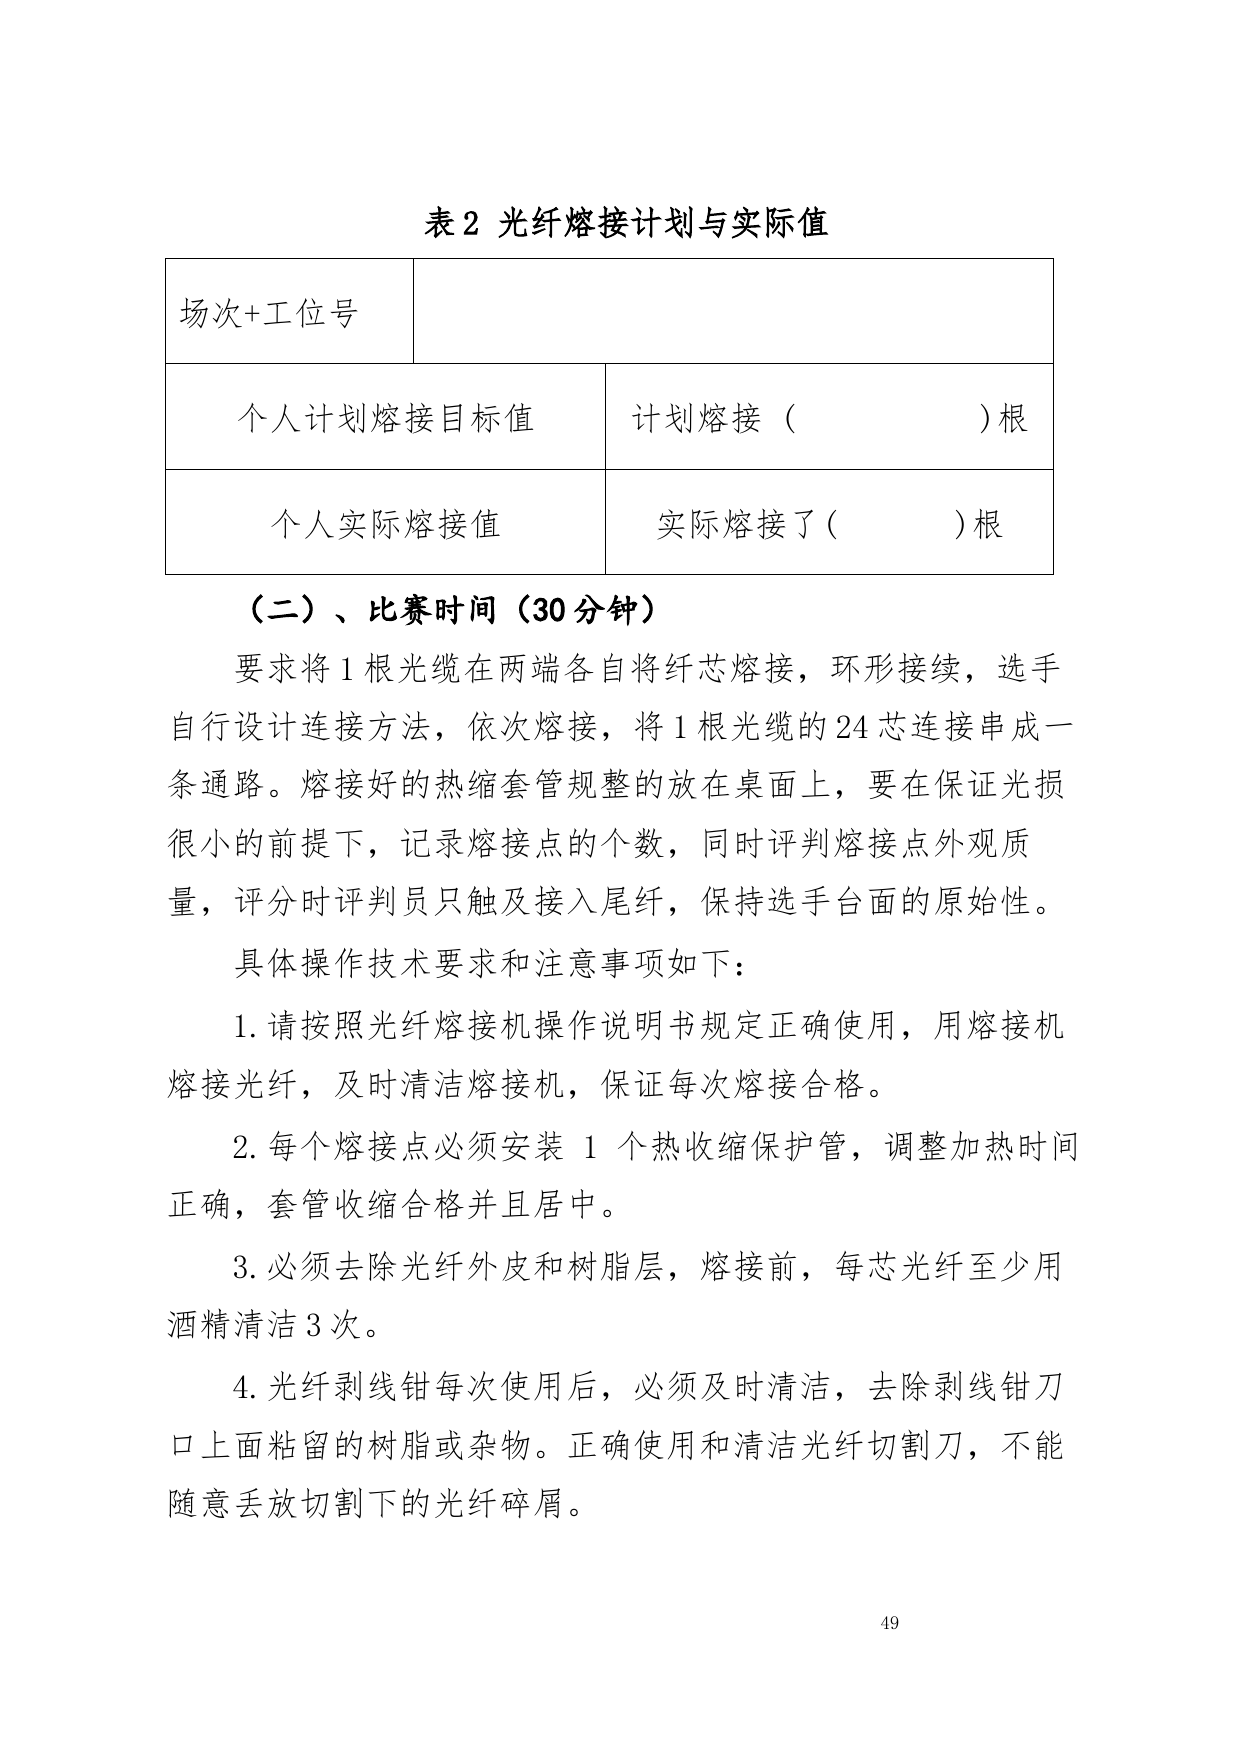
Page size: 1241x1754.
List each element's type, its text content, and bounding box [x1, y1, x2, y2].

table_header 场次+工位号 [166, 259, 413, 363]
table_cell 个人计划熔接目标值 [166, 364, 605, 468]
text 1.请按照光纤熔接机操作说明书规定正确使用，用熔接机熔接光纤，及时清洁熔接机，保证每次熔接合格。 [165, 991, 1087, 1108]
text 要求将1根光缆在两端各自将纤芯熔接，环形接续，选手自行设计连接方法，依次熔接，将1根光缆的24芯连接串成一条通路。熔接好的热缩套管规整的放在桌面上，要在保证光损很小的前提下，记录熔接点的个数，同时评判熔接点外观质量，评分时评判员只触及接入尾纤，保持选手台面的原始性。 [165, 633, 1087, 925]
text 2.每个熔接点必须安装 1 个热收缩保护管，调整加热时间正确，套管收缩合格并且居中。 [165, 1111, 1087, 1228]
text （二）、比赛时间（30分钟） [165, 575, 1087, 633]
text 3.必须去除光纤外皮和树脂层，熔接前，每芯光纤至少用酒精清洁3次。 [165, 1232, 1087, 1348]
table_header [414, 259, 1053, 363]
text 具体操作技术要求和注意事项如下： [165, 929, 1087, 987]
table_cell 个人实际熔接值 [166, 470, 605, 574]
text 表2 光纤熔接计划与实际值 [165, 201, 1087, 239]
text 4.光纤剥线钳每次使用后，必须及时清洁，去除剥线钳刀口上面粘留的树脂或杂物。正确使用和清洁光纤切割刀，不能随意丢放切割下的光纤碎屑。 [165, 1352, 1087, 1527]
table_cell 计划熔接 ( )根 [606, 364, 1053, 468]
table_cell 实际熔接了( )根 [606, 470, 1053, 574]
